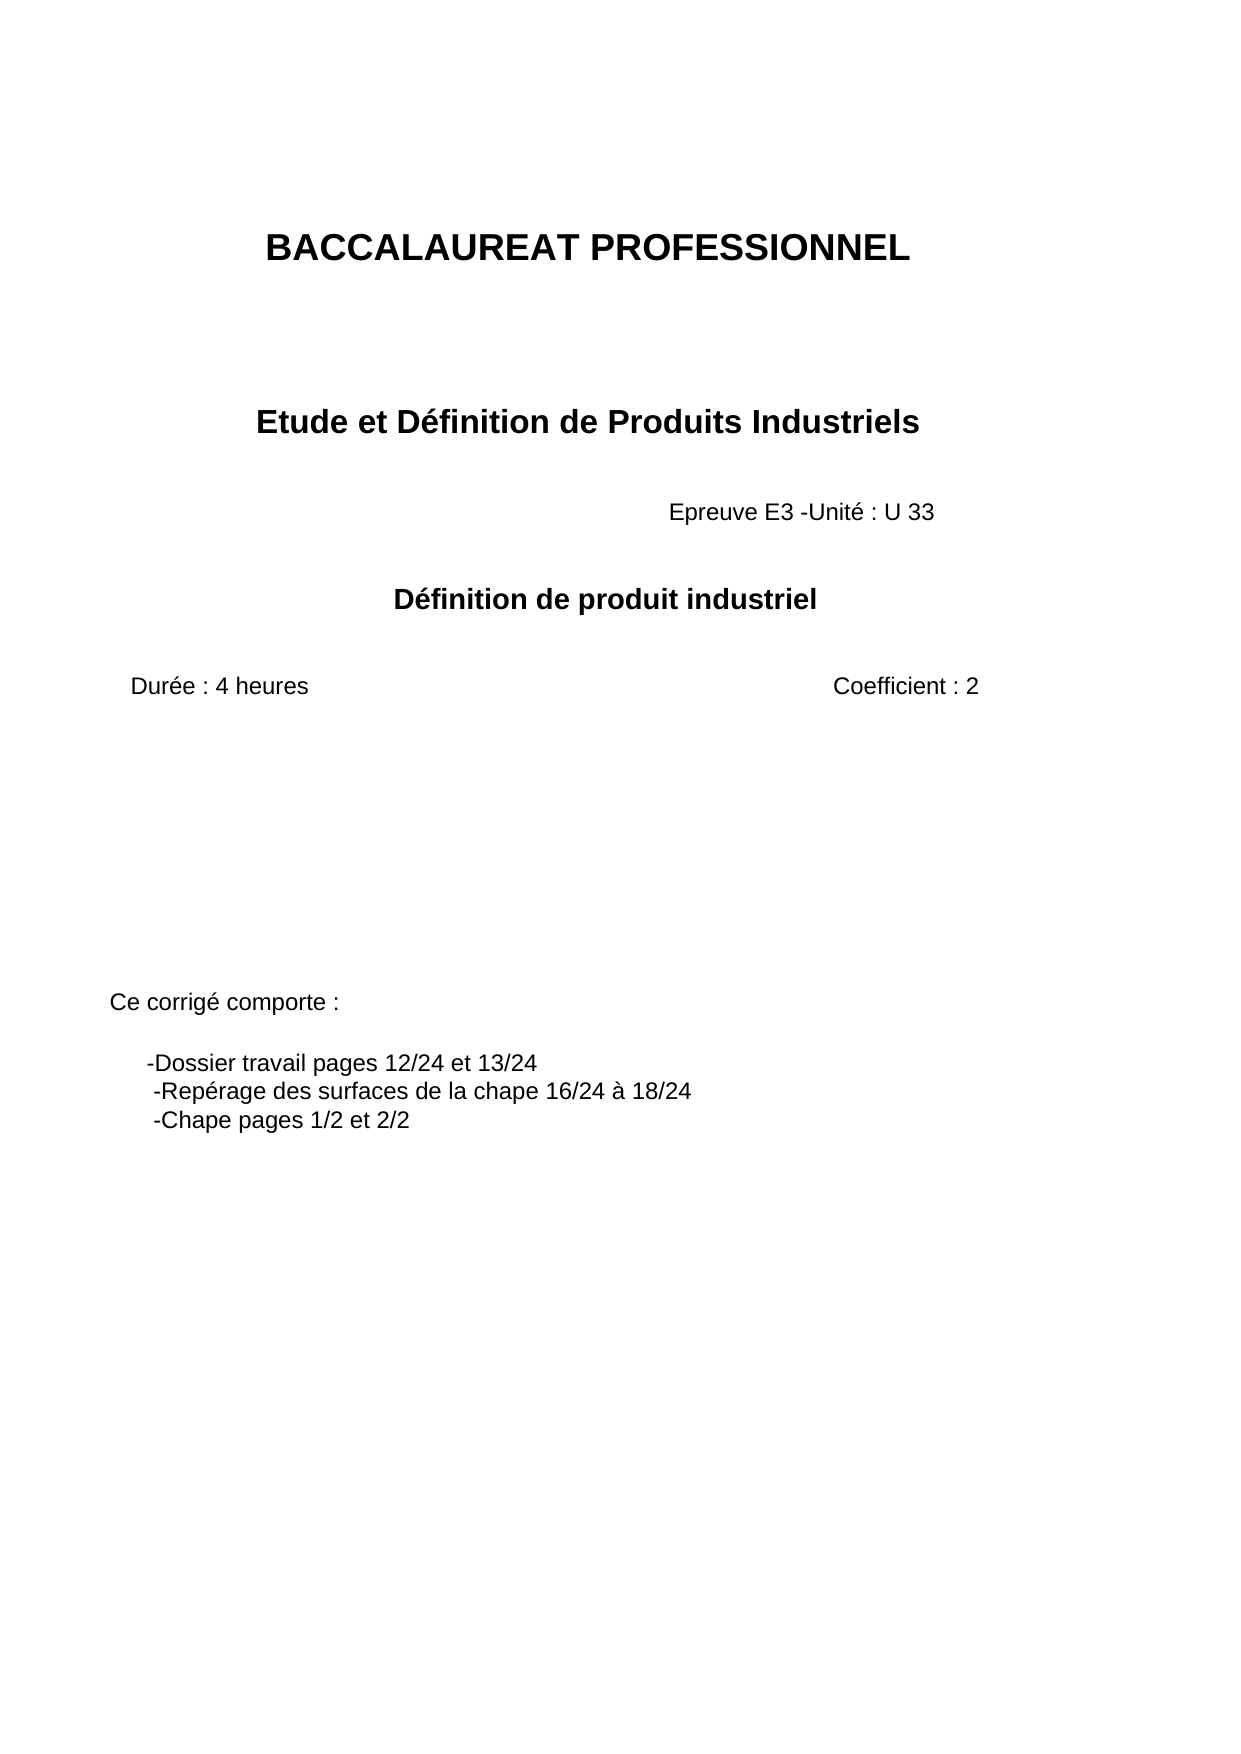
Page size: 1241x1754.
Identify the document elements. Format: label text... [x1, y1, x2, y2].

text Etude et Définition de Produits Industriels [109, 325, 1057, 441]
text -Dossier travail pages 12/24 et 13/24 [146, 1047, 1105, 1076]
text Définition de produit industriel [106, 582, 1105, 615]
text -Repérage des surfaces de la chape 16/24 à 18/24 [146, 1076, 1105, 1105]
text Ce corrigé comporte : [109, 988, 1105, 1016]
text Epreuve E3 -Unité : U 33 [498, 497, 1105, 525]
text -Chape pages 1/2 et 2/2 [146, 1105, 1105, 1133]
text BACCALAUREAT PROFESSIONNEL [109, 152, 1057, 268]
text Durée : 4 heures Coefficient : 2 [130, 672, 1105, 700]
